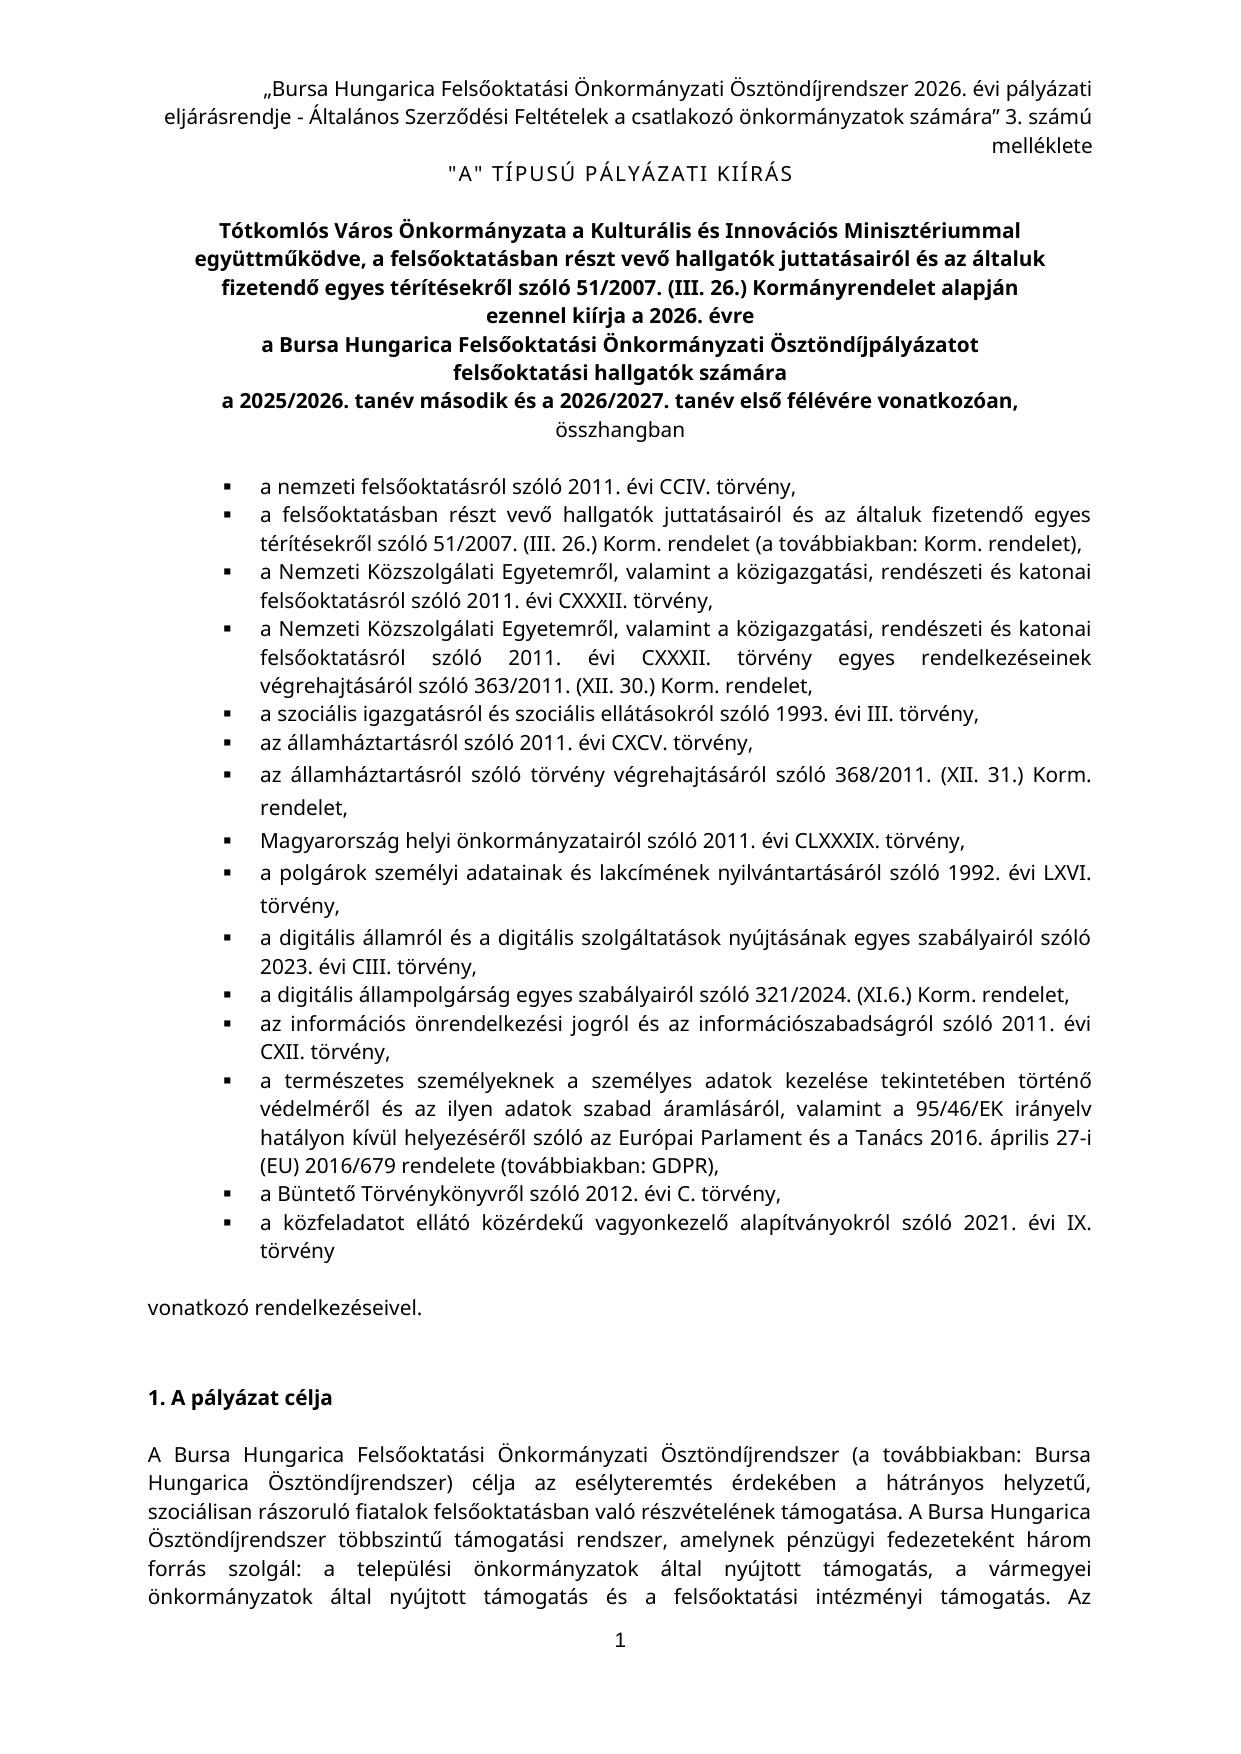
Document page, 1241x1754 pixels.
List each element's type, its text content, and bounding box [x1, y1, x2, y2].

text összhangban [148, 415, 1092, 443]
list a szociális igazgatásról és szociális ellátásokról szóló 1993. évi III. törvény, [222, 699, 1092, 728]
text a Bursa Hungarica Felsőoktatási Önkormányzati Ösztöndíjpályázatot [148, 330, 1092, 358]
list Magyarország helyi önkormányzatairól szóló 2011. évi CLXXXIX. törvény, [222, 826, 1092, 854]
text Tótkomlós Város Önkormányzata a Kulturális és Innovációs Minisztériummal együttműködve, a felsőoktatásban részt vevő hallgatók juttatásairól és az általuk fizetendő egyes térítésekről szóló 51/2007. (III. 26.) Kormányrendelet alapján [148, 216, 1092, 301]
list az államháztartásról szóló 2011. évi CXCV. törvény, [222, 728, 1092, 756]
list a digitális államról és a digitális szolgáltatások nyújtásának egyes szabályairól szóló 2023. évi CIII. törvény, [222, 923, 1092, 980]
list a Nemzeti Közszolgálati Egyetemről, valamint a közigazgatási, rendészeti és katonai felsőoktatásról szóló 2011. évi CXXXII. törvény, [222, 557, 1092, 614]
text 1. A pályázat célja [148, 1383, 1092, 1411]
list a felsőoktatásban részt vevő hallgatók juttatásairól és az általuk fizetendő egyes térítésekről szóló 51/2007. (III. 26.) Korm. rendelet (a továbbiakban: Korm. rendelet), [222, 500, 1092, 557]
list az államháztartásról szóló törvény végrehajtásáról szóló 368/2011. (XII. 31.) Korm. rendelet, [222, 761, 1092, 822]
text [148, 1440, 1092, 1611]
list a digitális állampolgárság egyes szabályairól szóló 321/2024. (XI.6.) Korm. rendelet, [222, 980, 1092, 1009]
list a közfeladatot ellátó közérdekű vagyonkezelő alapítványokról szóló 2021. évi IX. törvény [222, 1208, 1092, 1265]
list a Büntető Törvénykönyvről szóló 2012. évi C. törvény, [222, 1179, 1092, 1208]
text felsőoktatási hallgatók számára [148, 358, 1092, 387]
list a polgárok személyi adatainak és lakcímének nyilvántartásáról szóló 1992. évi LXVI. törvény, [222, 858, 1092, 919]
list az információs önrendelkezési jogról és az információszabadságról szóló 2011. évi CXII. törvény, [222, 1009, 1092, 1066]
list a természetes személyeknek a személyes adatok kezelése tekintetében történő védelméről és az ilyen adatok szabad áramlásáról, valamint a 95/46/EK irányelv hatályon kívül helyezéséről szóló az Európai Parlament és a Tanács 2016. április 27-i (EU) 2016/679 rendelete (továbbiakban: GDPR), [222, 1066, 1092, 1179]
subtitle "A" TÍPUSÚ PÁLYÁZATI KIÍRÁS [148, 159, 1092, 188]
text vonatkozó rendelkezéseivel. [148, 1293, 1092, 1322]
list a nemzeti felsőoktatásról szóló 2011. évi CCIV. törvény, [222, 472, 1092, 500]
text a 2025/2026. tanév második és a 2026/2027. tanév első félévére vonatkozóan, [148, 387, 1092, 415]
list a Nemzeti Közszolgálati Egyetemről, valamint a közigazgatási, rendészeti és katonai felsőoktatásról szóló 2011. évi CXXXII. törvény egyes rendelkezéseinek végrehajtásáról szóló 363/2011. (XII. 30.) Korm. rendelet, [222, 614, 1092, 699]
text ezennel kiírja a 2026. évre [148, 301, 1092, 330]
